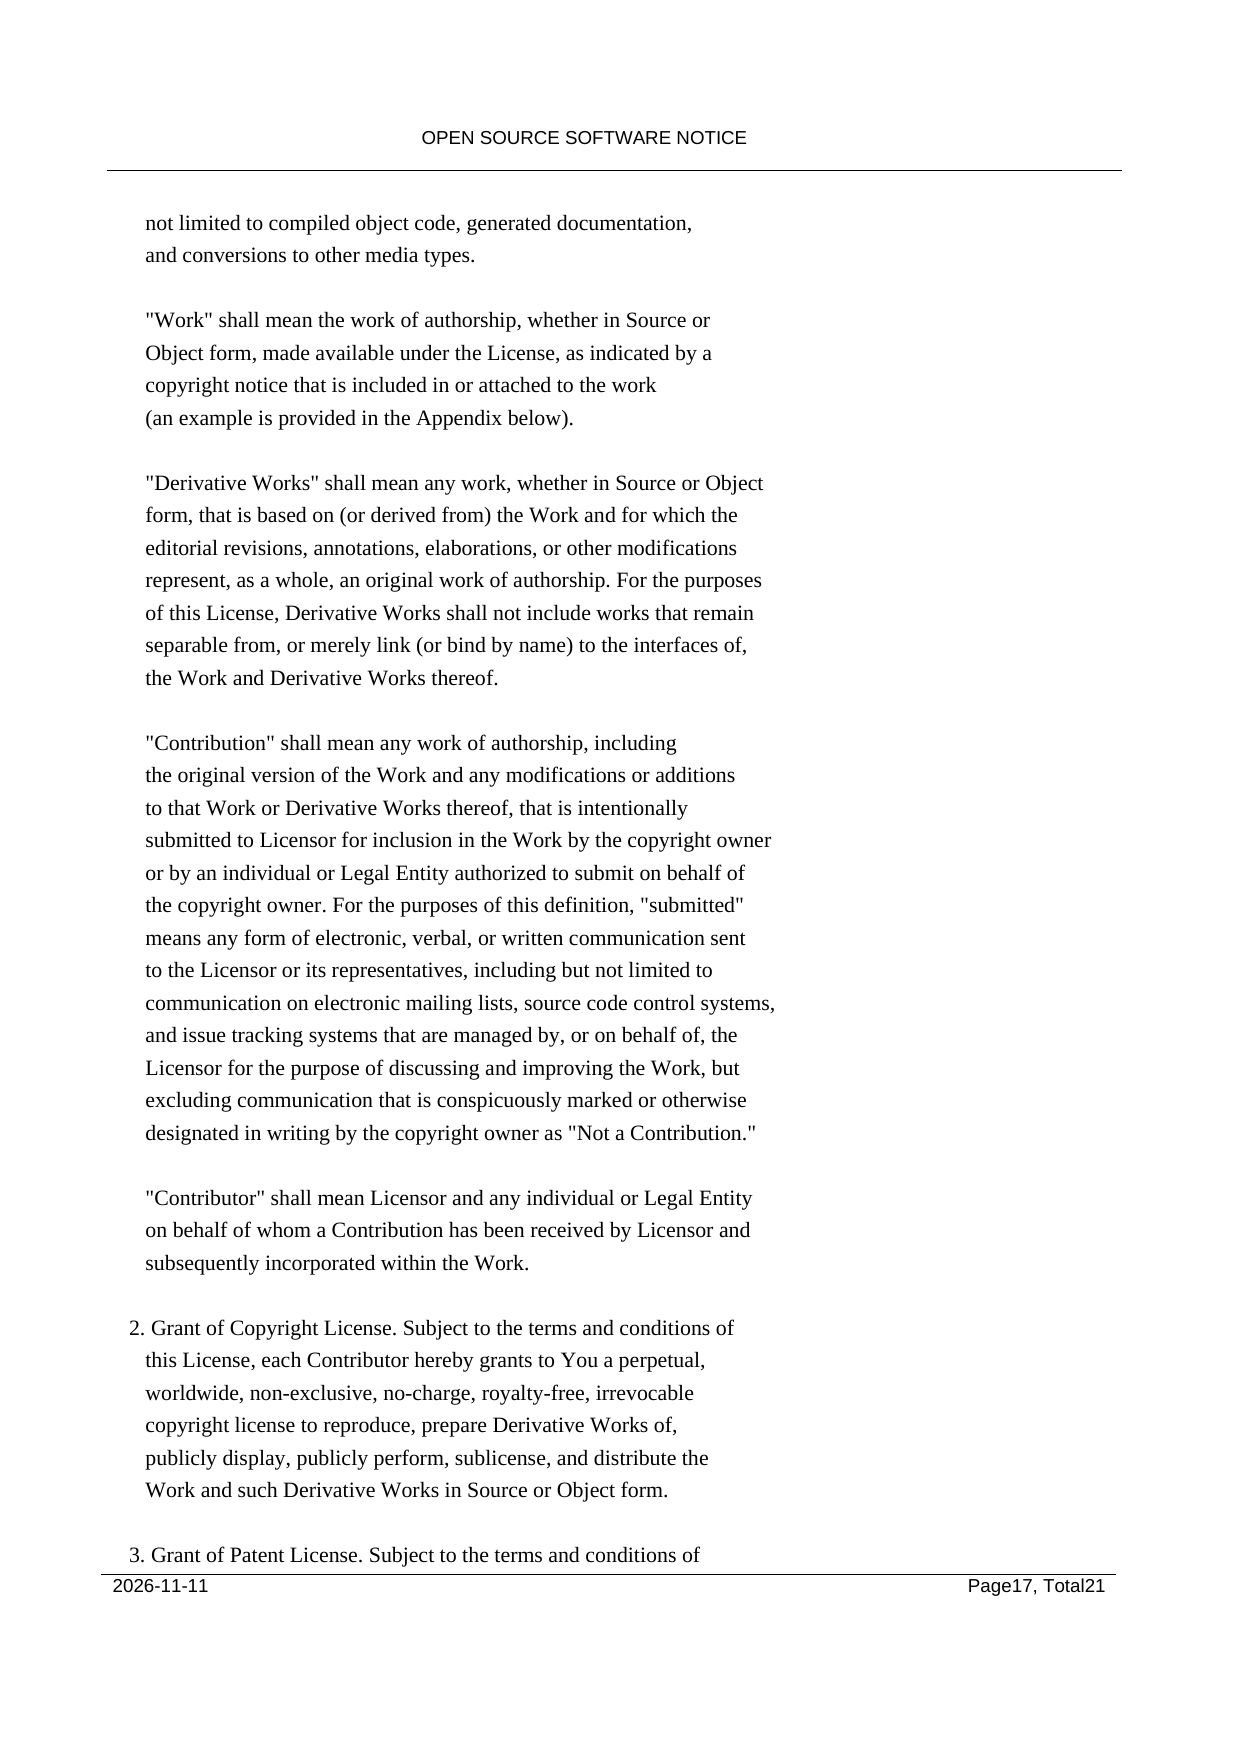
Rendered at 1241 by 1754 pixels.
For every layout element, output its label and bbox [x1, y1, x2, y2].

text [112, 206, 1128, 1571]
